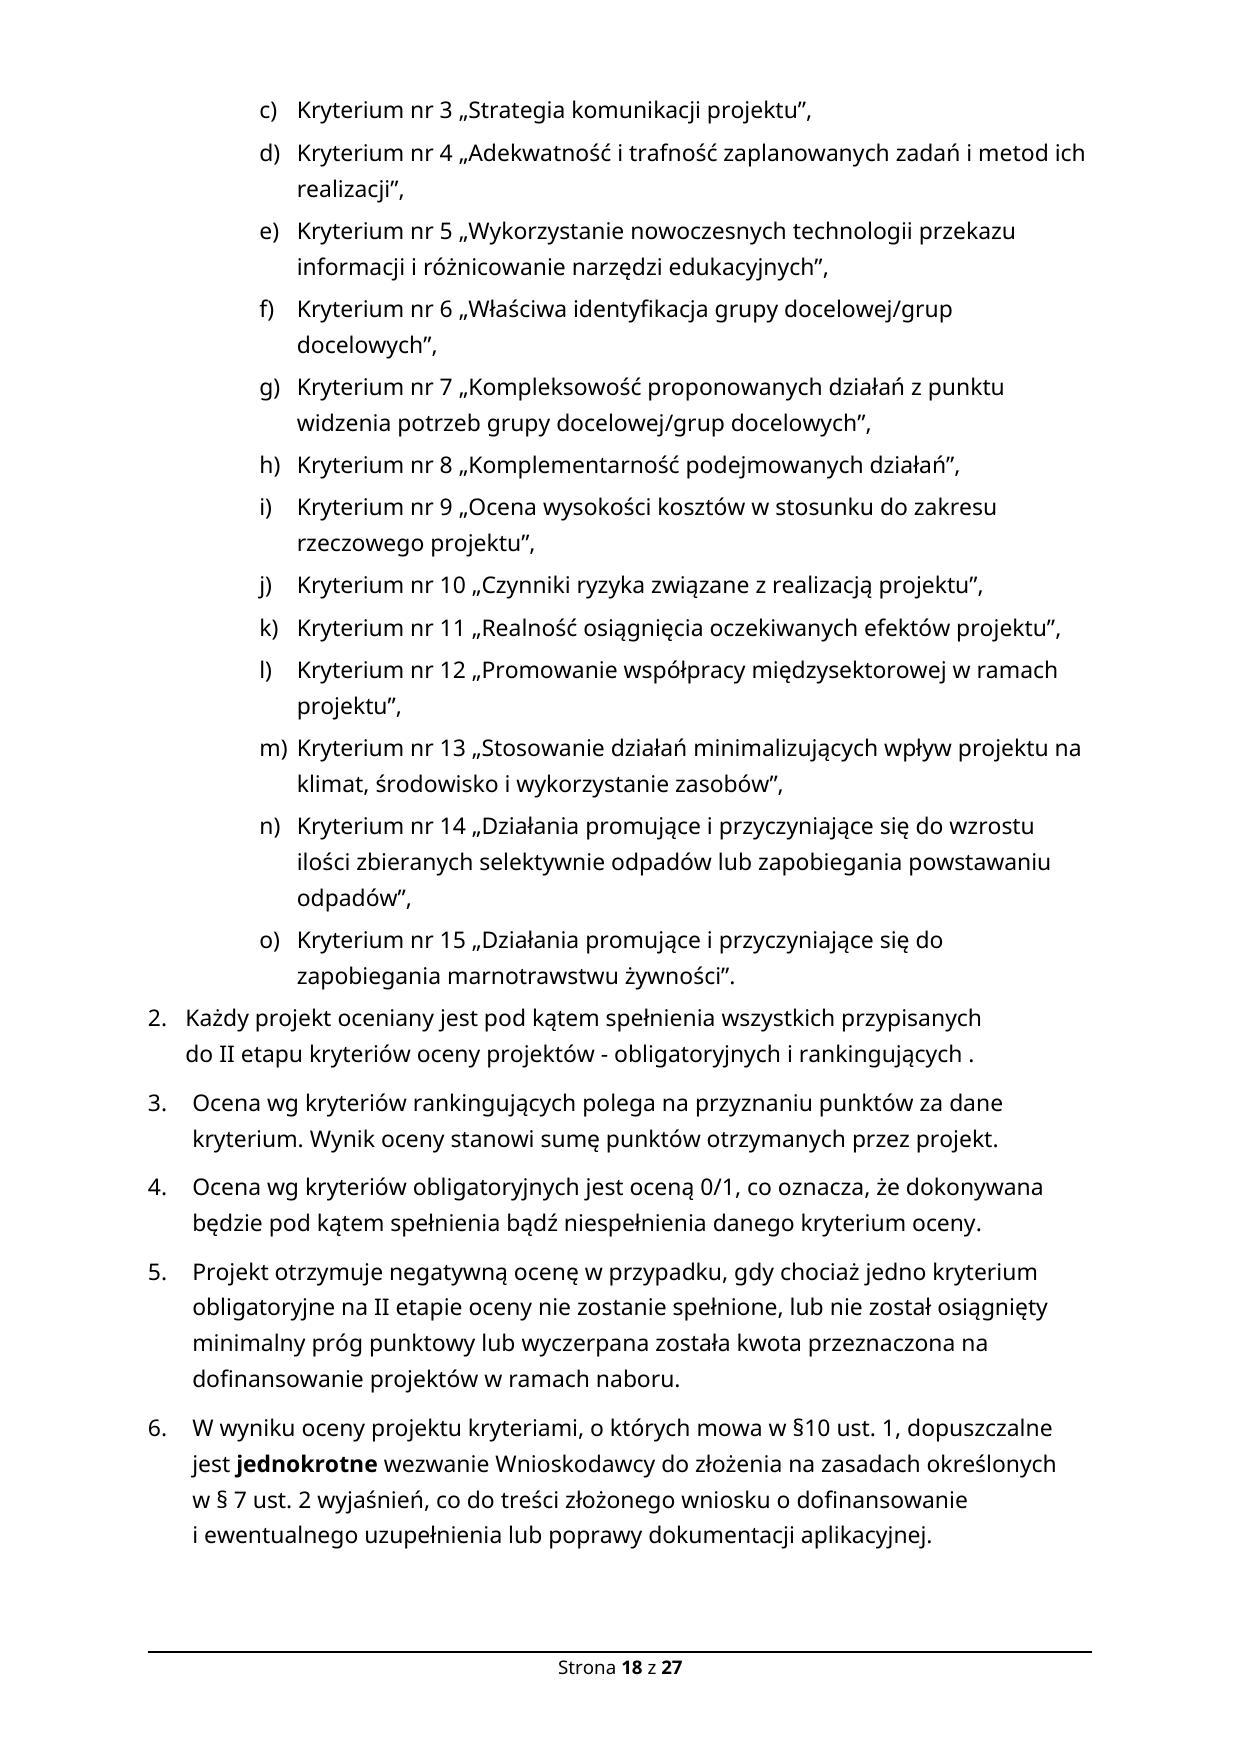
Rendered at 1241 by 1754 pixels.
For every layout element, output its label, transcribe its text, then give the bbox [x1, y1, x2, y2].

list Kryterium nr 5 „Wykorzystanie nowoczesnych technologii przekazu informacji i różnicowanie narzędzi edukacyjnych”, [259, 215, 1092, 282]
list Ocena wg kryteriów rankingujących polega na przyznaniu punktów za dane kryterium. Wynik oceny stanowi sumę punktów otrzymanych przez projekt. [148, 1087, 1092, 1154]
list Kryterium nr 6 „Właściwa identyfikacja grupy docelowej/grup docelowych”, [259, 293, 1092, 360]
list Kryterium nr 8 „Komplementarność podejmowanych działań”, [259, 449, 1092, 480]
list Kryterium nr 13 „Stosowanie działań minimalizujących wpływ projektu na klimat, środowisko i wykorzystanie zasobów”, [259, 732, 1092, 799]
list Każdy projekt oceniany jest pod kątem spełnienia wszystkich przypisanych do II etapu kryteriów oceny projektów - obligatoryjnych i rankingujących . [148, 1002, 1092, 1069]
list Kryterium nr 4 „Adekwatność i trafność zaplanowanych zadań i metod ich realizacji”, [259, 137, 1092, 204]
list Kryterium nr 10 „Czynniki ryzyka związane z realizacją projektu”, [259, 569, 1092, 601]
list Kryterium nr 14 „Działania promujące i przyczyniające się do wzrostu ilości zbieranych selektywnie odpadów lub zapobiegania powstawaniu odpadów”, [259, 810, 1092, 913]
list Kryterium nr 15 „Działania promujące i przyczyniające się do zapobiegania marnotrawstwu żywności”. [259, 924, 1092, 991]
list W wyniku oceny projektu kryteriami, o których mowa w §10 ust. 1, dopuszczalne jest jednokrotne wezwanie Wnioskodawcy do złożenia na zasadach określonych w § 7 ust. 2 wyjaśnień, co do treści złożonego wniosku o dofinansowanie i ewentualnego uzupełnienia lub poprawy dokumentacji aplikacyjnej. [148, 1412, 1092, 1551]
list Ocena wg kryteriów obligatoryjnych jest oceną 0/1, co oznacza, że dokonywana będzie pod kątem spełnienia bądź niespełnienia danego kryterium oceny. [148, 1171, 1092, 1238]
list Projekt otrzymuje negatywną ocenę w przypadku, gdy chociaż jedno kryterium obligatoryjne na II etapie oceny nie zostanie spełnione, lub nie został osiągnięty minimalny próg punktowy lub wyczerpana została kwota przeznaczona na dofinansowanie projektów w ramach naboru. [148, 1255, 1092, 1394]
list Kryterium nr 3 „Strategia komunikacji projektu”, [259, 94, 1092, 126]
list Kryterium nr 7 „Kompleksowość proponowanych działań z punktu widzenia potrzeb grupy docelowej/grup docelowych”, [259, 371, 1092, 438]
list Kryterium nr 9 „Ocena wysokości kosztów w stosunku do zakresu rzeczowego projektu”, [259, 491, 1092, 558]
list Kryterium nr 11 „Realność osiągnięcia oczekiwanych efektów projektu”, [259, 612, 1092, 643]
list Kryterium nr 12 „Promowanie współpracy międzysektorowej w ramach projektu”, [259, 654, 1092, 721]
